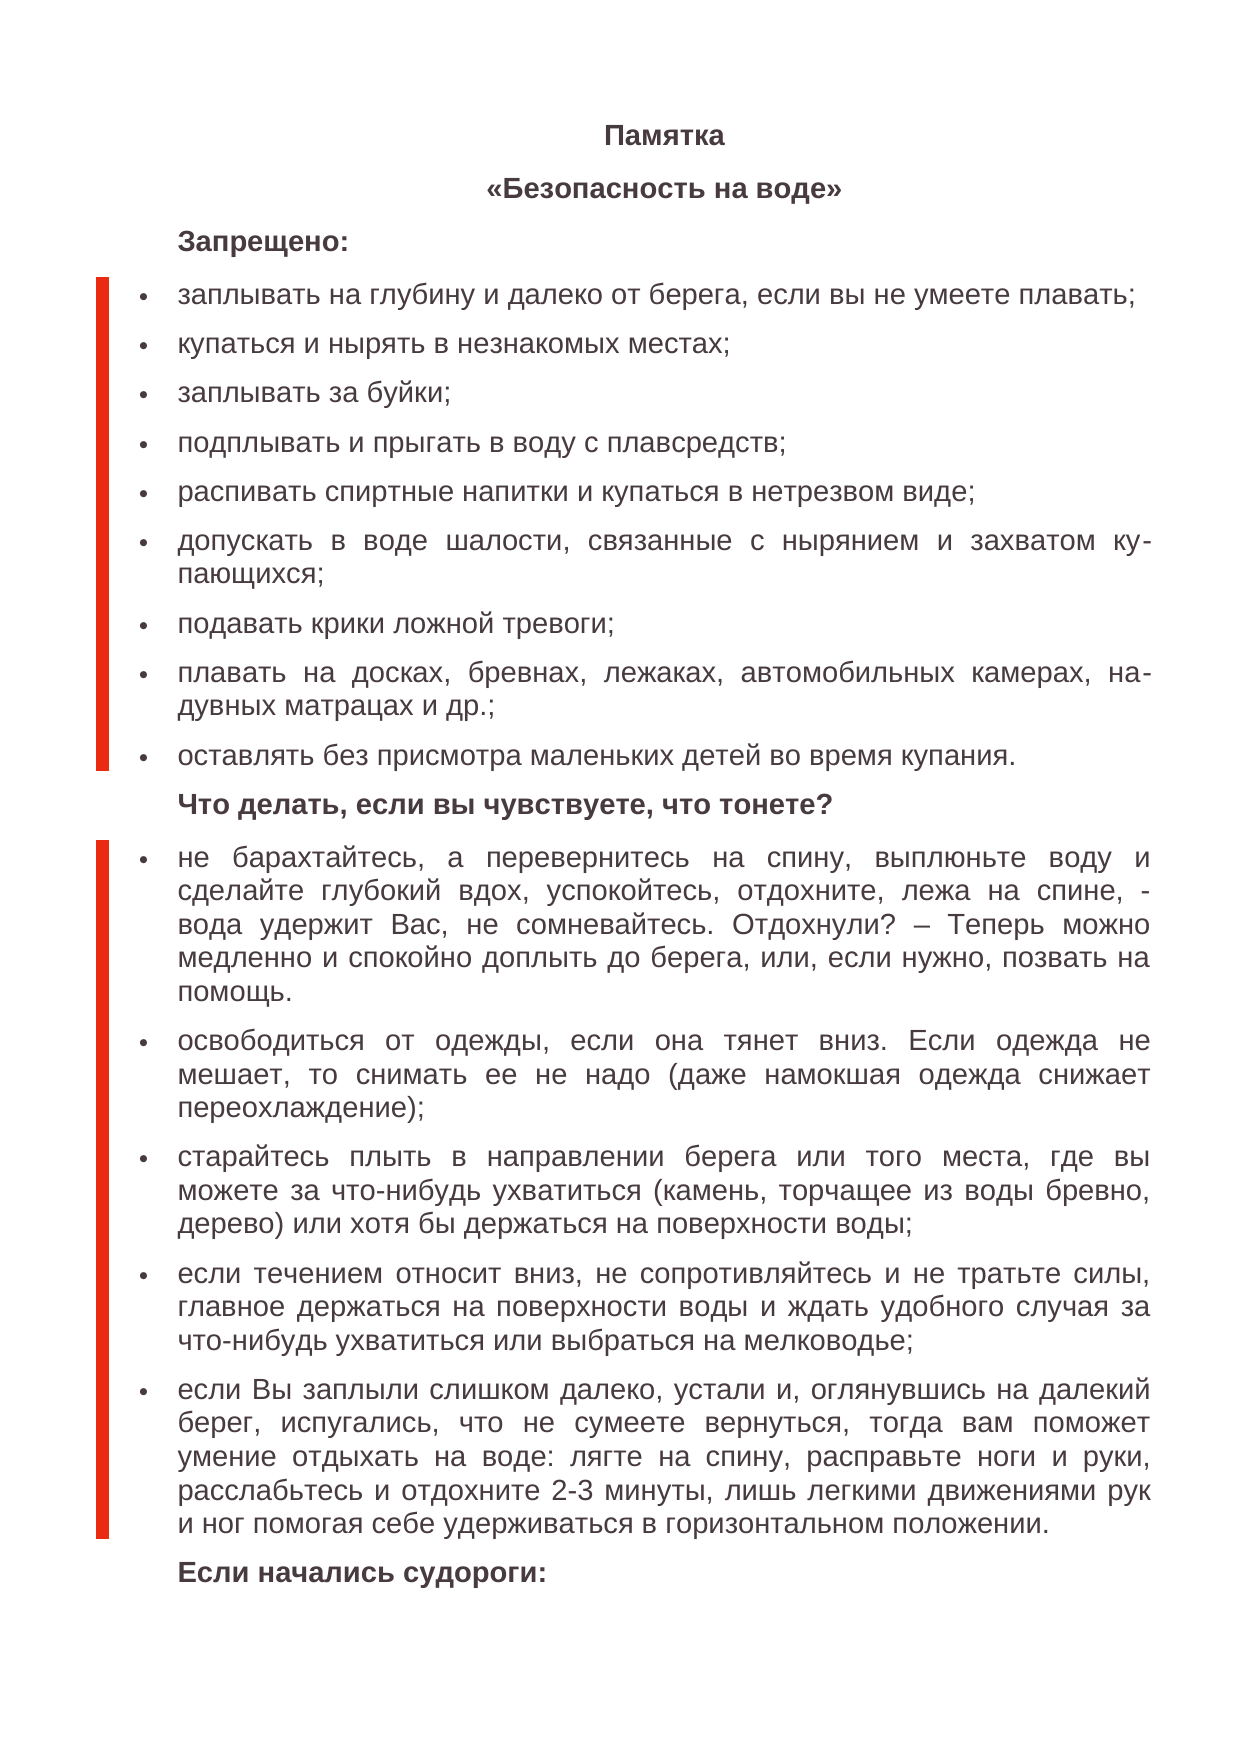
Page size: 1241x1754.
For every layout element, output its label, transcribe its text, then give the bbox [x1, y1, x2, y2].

list распивать спиртные напитки и купаться в нетрезвом виде; [109, 474, 1152, 507]
list если Вы заплыли слишком далеко, устали и, оглянувшись на далекий берег, испугались, что не сумеете вернуться, тогда вам поможет умение отдыхать на воде: лягте на спину, расправьте ноги и руки, расслабьтесь и отдохните 2-3 минуты, лишь легкими движениями рук и ног помогая себе удерживаться в горизонтальном положении. [109, 1372, 1152, 1539]
list заплывать на глубину и далеко от берега, если вы не умеете плавать; [109, 277, 1152, 311]
text Если начались судороги: [177, 1555, 1152, 1589]
list плавать на досках, бревнах, лежаках, автомобильных камерах, надувных матрацах и др.; [109, 655, 1152, 722]
list не барахтайтесь, а перевернитесь на спину, выплюньте воду и сделайте глубокий вдох, успокойтесь, отдохните, лежа на спине, - вода удержит Вас, не сомневайтесь. Отдохнули? – Теперь можно медленно и спокойно доплыть до берега, или, если нужно, позвать на помощь. [109, 840, 1152, 1007]
text Запрещено: [177, 224, 1152, 258]
list если течением относит вниз, не сопротивляйтесь и не тратьте силы, главное держаться на поверхности воды и ждать удобного случая за что-нибудь ухватиться или выбраться на мелководье; [109, 1256, 1152, 1356]
text «Безопасность на воде» [177, 171, 1152, 205]
text Памятка [177, 118, 1152, 152]
list купаться и нырять в незнакомых местах; [109, 326, 1152, 360]
list подавать крики ложной тревоги; [109, 606, 1152, 639]
list заплывать за буйки; [109, 376, 1152, 409]
text Что делать, если вы чувствуете, что тонете? [177, 787, 1152, 820]
list допускать в воде шалости, связанные с нырянием и захватом купающихся; [109, 523, 1152, 590]
list старайтесь плыть в направлении берега или того места, где вы можете за что-нибудь ухватиться (камень, торчащее из воды бревно, дерево) или хотя бы держаться на поверхности воды; [109, 1139, 1152, 1240]
list подплывать и прыгать в воду с плавсредств; [109, 425, 1152, 458]
list оставлять без присмотра маленьких детей во время купания. [109, 738, 1152, 771]
list освободиться от одежды, если она тянет вниз. Если одежда не мешает, то снимать ее не надо (даже намокшая одежда снижает переохлаждение); [109, 1023, 1152, 1124]
